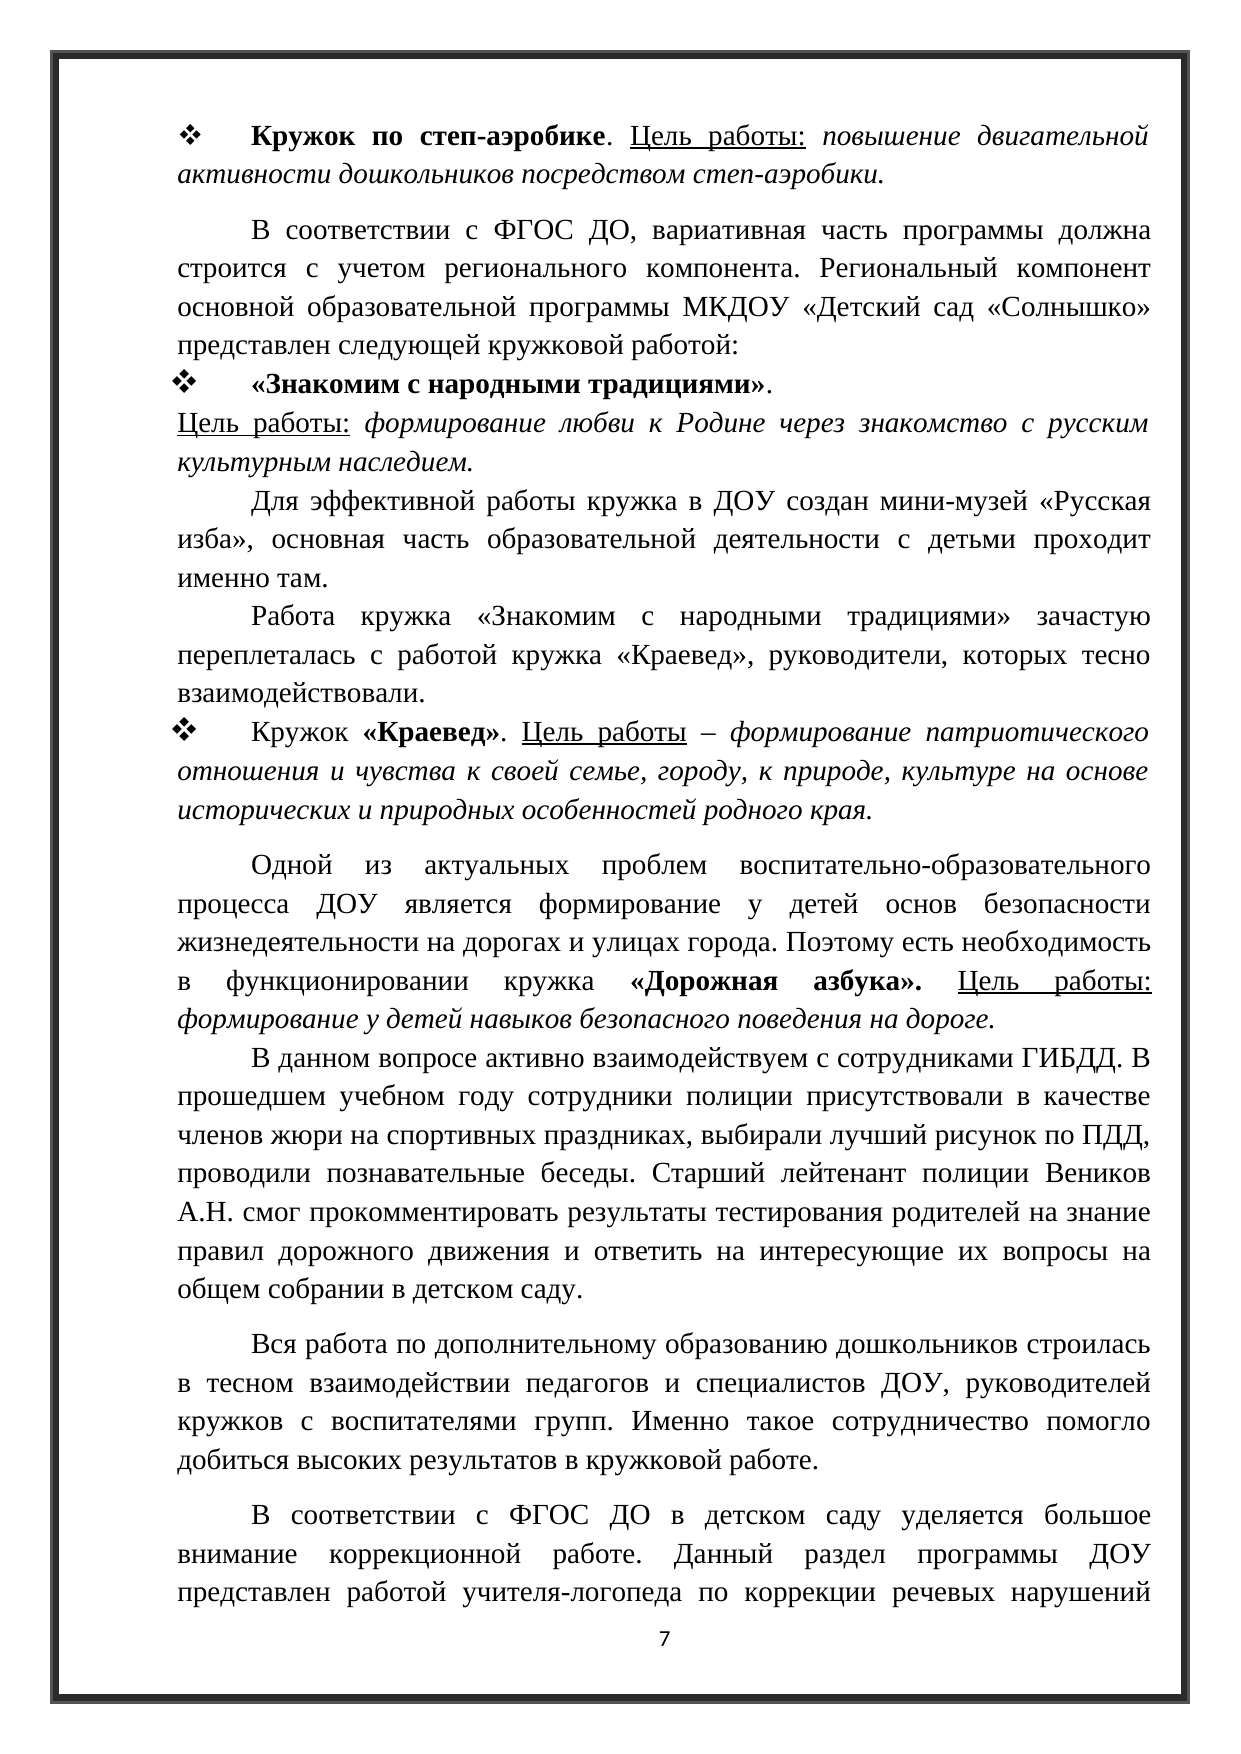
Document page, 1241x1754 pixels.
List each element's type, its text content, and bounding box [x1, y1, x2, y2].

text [177, 1497, 1152, 1608]
text В данном вопросе активно взаимодействуем с сотрудниками ГИБДД. В прошедшем учебном году сотрудники полиции присутствовали в качестве членов жюри на спортивных праздниках, выбирали лучший рисунок по ПДД, проводили познавательные беседы. Старший лейтенант полиции Веников А.Н. смог прокомментировать результаты тестирования родителей на знание правил дорожного движения и ответить на интересующие их вопросы на общем собрании в детском саду. [177, 1040, 1152, 1305]
text Для эффективной работы кружка в ДОУ создан мини-музей «Русская изба», основная часть образовательной деятельности с детьми проходит именно там. [177, 483, 1152, 593]
list Кружок «Краевед». Цель работы – формирование патриотического отношения и чувства к своей семье, городу, к природе, культуре на основе исторических и природных особенностей родного края. [169, 714, 1152, 826]
text Работа кружка «Знакомим с народными традициями» зачастую переплеталась с работой кружка «Краевед», руководители, которых тесно взаимодействовали. [177, 598, 1152, 709]
list «Знакомим с народными традициями». [169, 366, 1152, 401]
text Одной из актуальных проблем воспитательно-образовательного процесса ДОУ является формирование у детей основ безопасности жизнедеятельности на дорогах и улицах города. Поэтому есть необходимость в функционировании кружка «Дорожная азбука». Цель работы: формирование у детей навыков безопасного поведения на дороге. [177, 847, 1152, 1035]
text Цель работы: формирование любви к Родине через знакомство с русским культурным наследием. [177, 406, 1152, 478]
text В соответствии с ФГОС ДО, вариативная часть программы должна строится с учетом регионального компонента. Региональный компонент основной образовательной программы МКДОУ «Детский сад «Солнышко» представлен следующей кружковой работой: [177, 212, 1152, 361]
list Кружок по степ-аэробике. Цель работы: повышение двигательной активности дошкольников посредством степ-аэробики. [177, 118, 1152, 190]
text Вся работа по дополнительному образованию дошкольников строилась в тесном взаимодействии педагогов и специалистов ДОУ, руководителей кружков с воспитателями групп. Именно такое сотрудничество помогло добиться высоких результатов в кружковой работе. [177, 1326, 1152, 1476]
